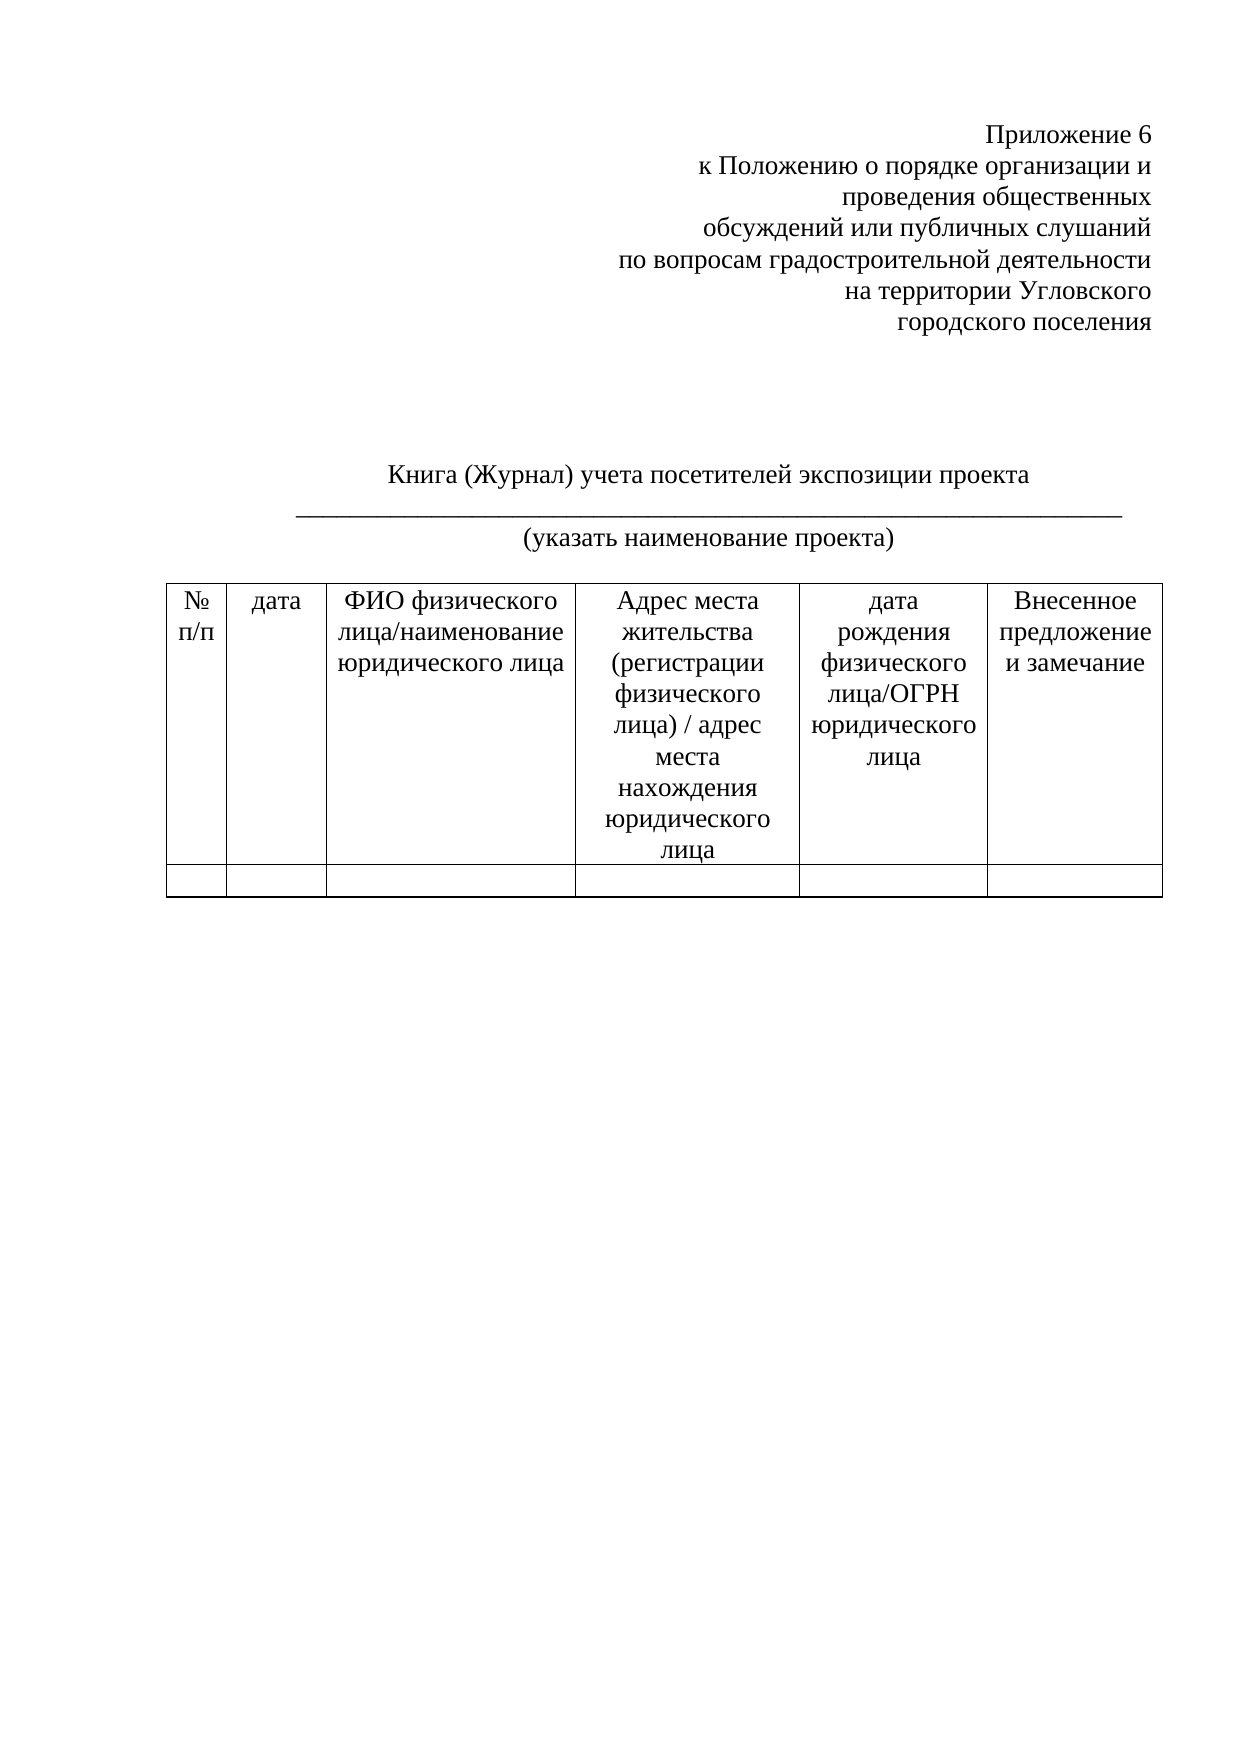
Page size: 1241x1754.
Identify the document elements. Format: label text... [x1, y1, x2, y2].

text Приложение 6 [177, 118, 1152, 149]
table_cell [988, 865, 1162, 896]
table_header ФИО физического лица/наименование юридического лица [327, 584, 575, 864]
table_cell [576, 865, 799, 896]
text городского поселения [177, 305, 1152, 336]
text (указать наименование проекта) [177, 521, 1152, 552]
table_header дата рождения физического лица/ОГРН юридического лица [800, 584, 987, 864]
table_cell [800, 865, 987, 896]
text Книга (Журнал) учета посетителей экспозиции проекта [177, 458, 1152, 489]
text _____________________________________________________________ [177, 489, 1152, 521]
text по вопросам градостроительной деятельности [177, 243, 1152, 274]
table_cell [167, 865, 226, 896]
text на территории Угловского [177, 274, 1152, 305]
table_header Внесенное предложение и замечание [988, 584, 1162, 864]
table_header № п/п [167, 584, 226, 864]
table_header дата [227, 584, 326, 864]
text к Положению о порядке организации и [177, 149, 1152, 180]
text обсуждений или публичных слушаний [177, 212, 1152, 243]
table_header Адрес места жительства (регистрации физического лица) / адрес места нахождения юридического лица [576, 584, 799, 864]
text проведения общественных [177, 180, 1152, 212]
table_cell [327, 865, 575, 896]
table_cell [227, 865, 326, 896]
